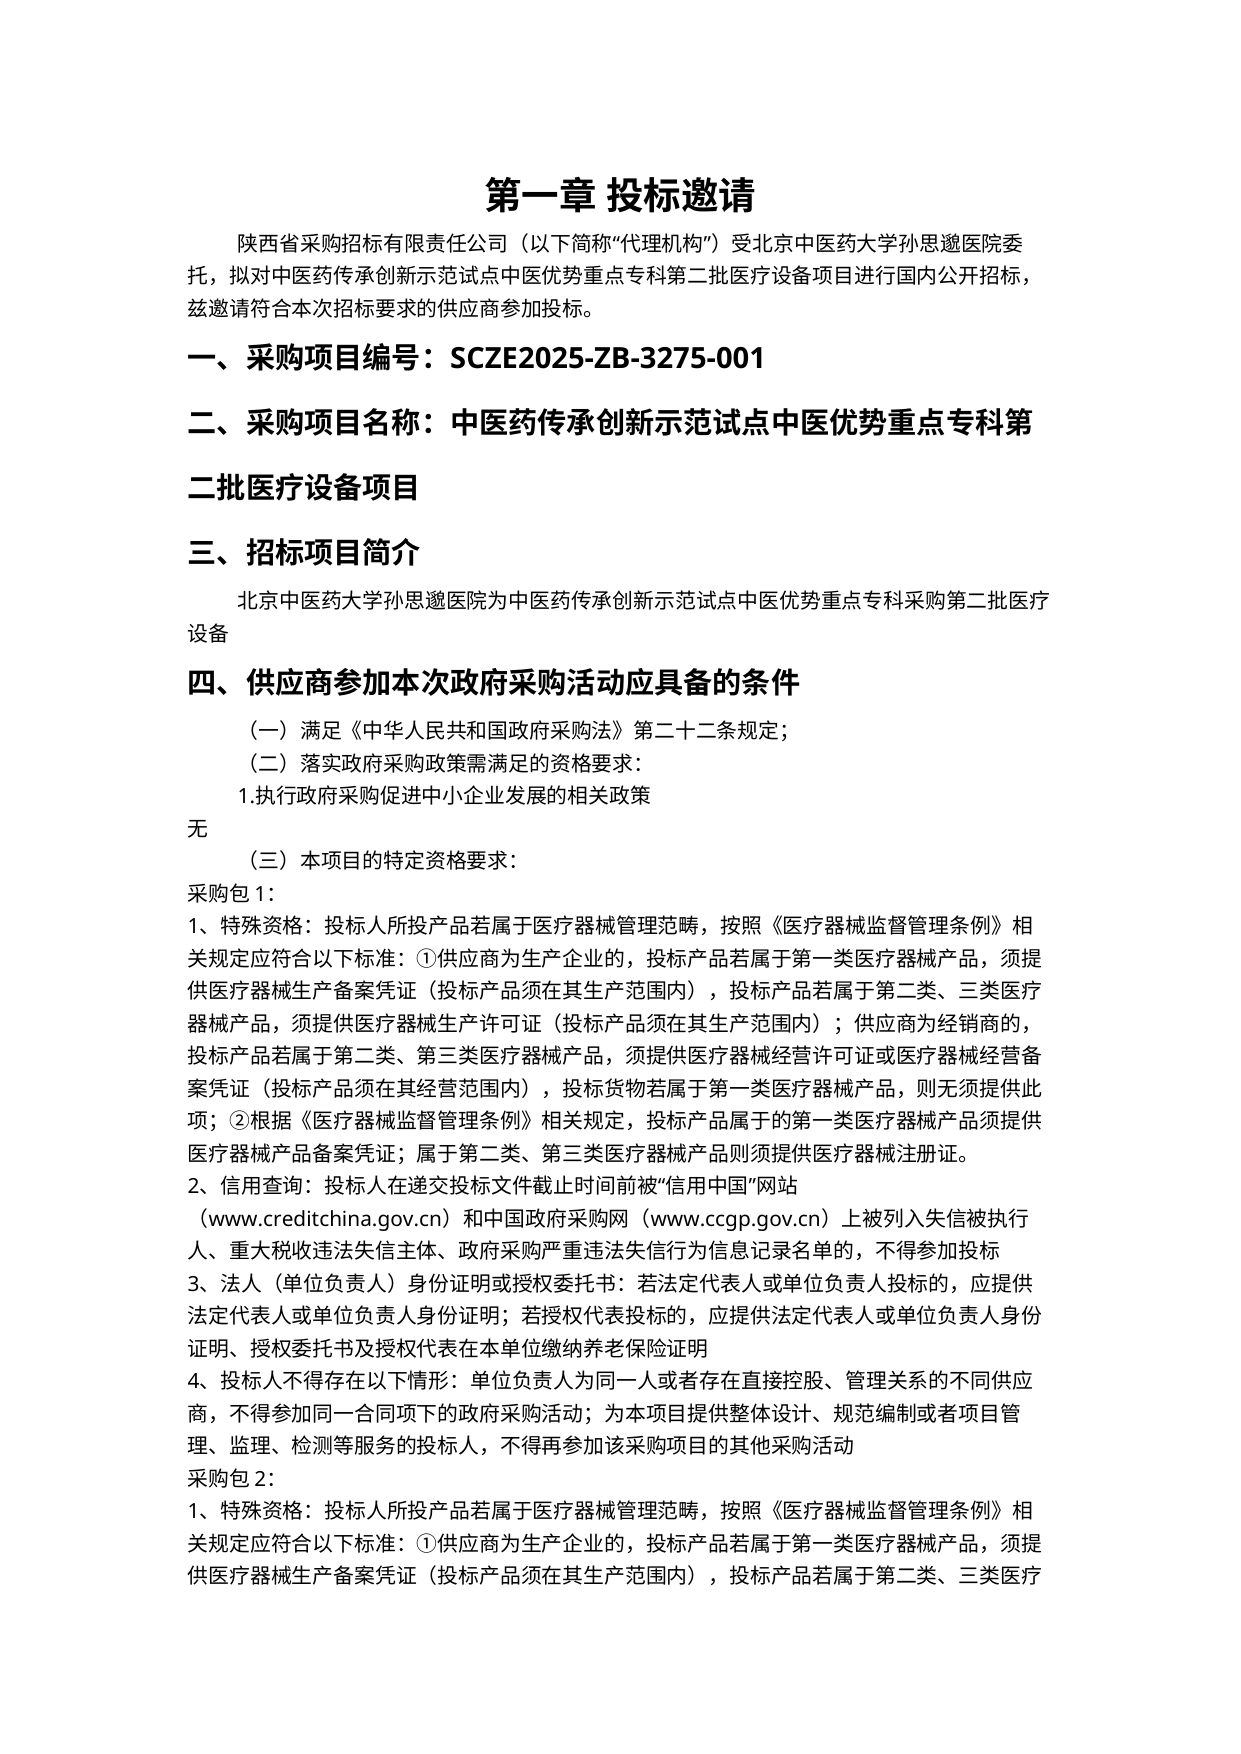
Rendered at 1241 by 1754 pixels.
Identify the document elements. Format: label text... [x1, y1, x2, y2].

text 陕西省采购招标有限责任公司（以下简称“代理机构”）受北京中医药大学孙思邈医院委托，拟对中医药传承创新示范试点中医优势重点专科第二批医疗设备项目进行国内公开招标，兹邀请符合本次招标要求的供应商参加投标。 [187, 227, 1053, 324]
text 二、采购项目名称：中医药传承创新示范试点中医优势重点专科第二批医疗设备项目 [187, 389, 1053, 519]
text 采购包1： [187, 877, 1053, 909]
text 北京中医药大学孙思邈医院为中医药传承创新示范试点中医优势重点专科采购第二批医疗设备 [187, 584, 1053, 649]
text 第一章 投标邀请 [187, 162, 1053, 227]
text 四、供应商参加本次政府采购活动应具备的条件 [187, 649, 1053, 714]
text 三、招标项目简介 [187, 519, 1053, 584]
text 4、投标人不得存在以下情形：单位负责人为同一人或者存在直接控股、管理关系的不同供应商，不得参加同一合同项下的政府采购活动；为本项目提供整体设计、规范编制或者项目管理、监理、检测等服务的投标人，不得再参加该采购项目的其他采购活动 [187, 1364, 1053, 1462]
text 采购包2： [187, 1462, 1053, 1494]
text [187, 1494, 1053, 1592]
text （二）落实政府采购政策需满足的资格要求： [187, 747, 1053, 779]
text 一、采购项目编号：SCZE2025-ZB-3275-001 [187, 324, 1053, 389]
text 1.执行政府采购促进中小企业发展的相关政策 [187, 779, 1053, 812]
text 2、信用查询：投标人在递交投标文件截止时间前被“信用中国”网站（www.creditchina.gov.cn）和中国政府采购网（www.ccgp.gov.cn）上被列入失信被执行人、重大税收违法失信主体、政府采购严重违法失信行为信息记录名单的，不得参加投标 [187, 1169, 1053, 1267]
text 3、法人（单位负责人）身份证明或授权委托书：若法定代表人或单位负责人投标的，应提供法定代表人或单位负责人身份证明；若授权代表投标的，应提供法定代表人或单位负责人身份证明、授权委托书及授权代表在本单位缴纳养老保险证明 [187, 1267, 1053, 1364]
text （一）满足《中华人民共和国政府采购法》第二十二条规定； [187, 714, 1053, 747]
text （三）本项目的特定资格要求： [187, 844, 1053, 877]
text 无 [187, 812, 1053, 844]
